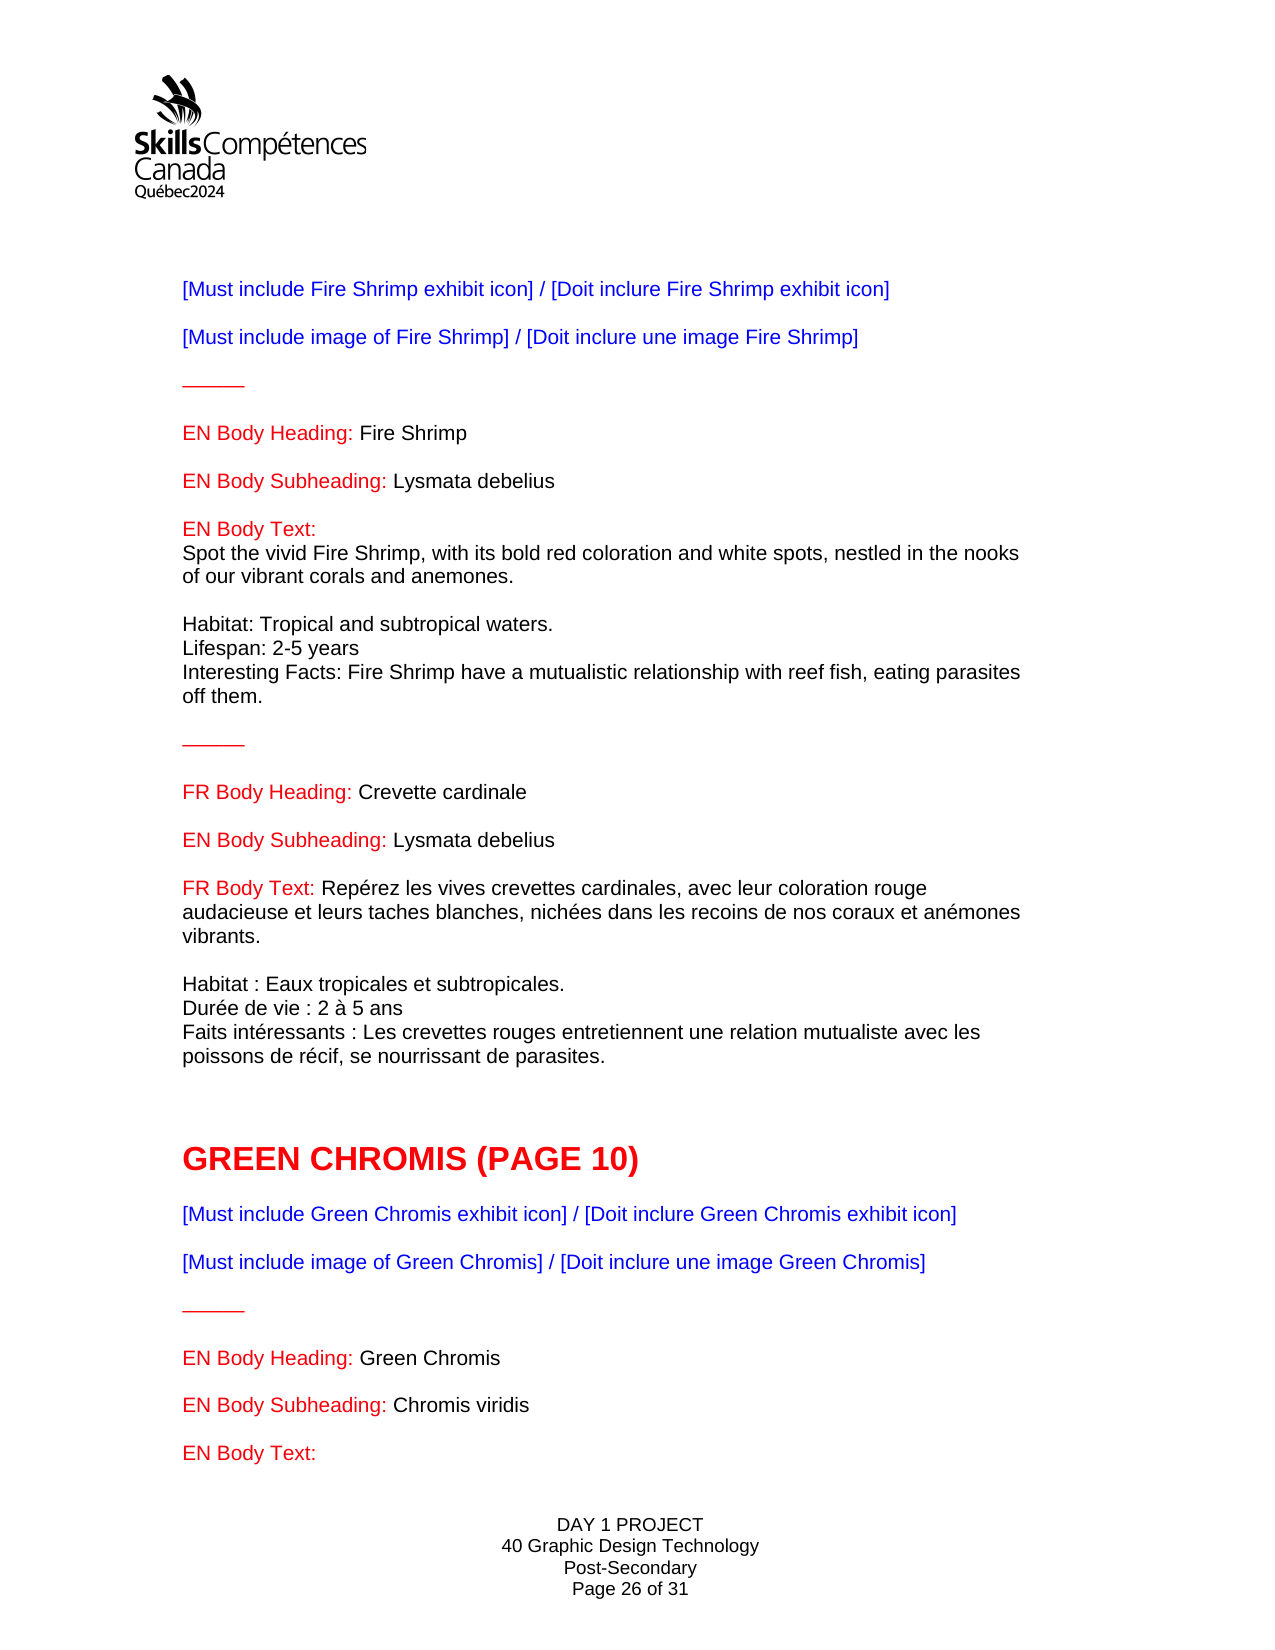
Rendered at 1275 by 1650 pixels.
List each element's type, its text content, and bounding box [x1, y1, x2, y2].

text Habitat : Eaux tropicales et subtropicales. [182, 972, 1035, 996]
text ——— [182, 732, 1035, 756]
picture [135, 75, 367, 199]
text FR Body Text: Repérez les vives crevettes cardinales, avec leur coloration rouge audacieuse et leurs taches blanches, nichées dans les recoins de nos coraux et anémones vibrants. [182, 876, 1035, 948]
text FR Body Heading: Crevette cardinale [182, 780, 1035, 804]
text Spot the vivid Fire Shrimp, with its bold red coloration and white spots, nestled in the nooks of our vibrant corals and anemones. [182, 540, 1035, 588]
text EN Body Subheading: Lysmata debelius [182, 828, 1035, 852]
text [Must include Green Chromis exhibit icon] / [Doit inclure Green Chromis exhibit icon] [182, 1202, 1035, 1226]
text GREEN CHROMIS (PAGE 10) [182, 1139, 1035, 1178]
text EN Body Text: [182, 516, 1035, 540]
text ——— [182, 373, 1035, 397]
text Lifespan: 2-5 years [182, 636, 1035, 660]
text Habitat: Tropical and subtropical waters. [182, 612, 1035, 636]
text Durée de vie : 2 à 5 ans [182, 996, 1035, 1019]
text EN Body Heading: Green Chromis [182, 1345, 1035, 1369]
text [Must include image of Green Chromis] / [Doit inclure une image Green Chromis] [182, 1249, 1035, 1273]
text Faits intéressants : Les crevettes rouges entretiennent une relation mutualiste avec les poissons de récif, se nourrissant de parasites. [182, 1019, 1035, 1067]
text EN Body Heading: Fire Shrimp [182, 421, 1035, 444]
text Interesting Facts: Fire Shrimp have a mutualistic relationship with reef fish, eating parasites off them. [182, 660, 1035, 708]
text [Must include image of Fire Shrimp] / [Doit inclure une image Fire Shrimp] [182, 325, 1035, 349]
text EN Body Subheading: Lysmata debelius [182, 468, 1035, 492]
text [Must include Fire Shrimp exhibit icon] / [Doit inclure Fire Shrimp exhibit icon] [182, 277, 1035, 301]
text EN Body Text: [182, 1441, 1035, 1465]
text ——— [182, 1297, 1035, 1321]
text EN Body Subheading: Chromis viridis [182, 1393, 1035, 1417]
